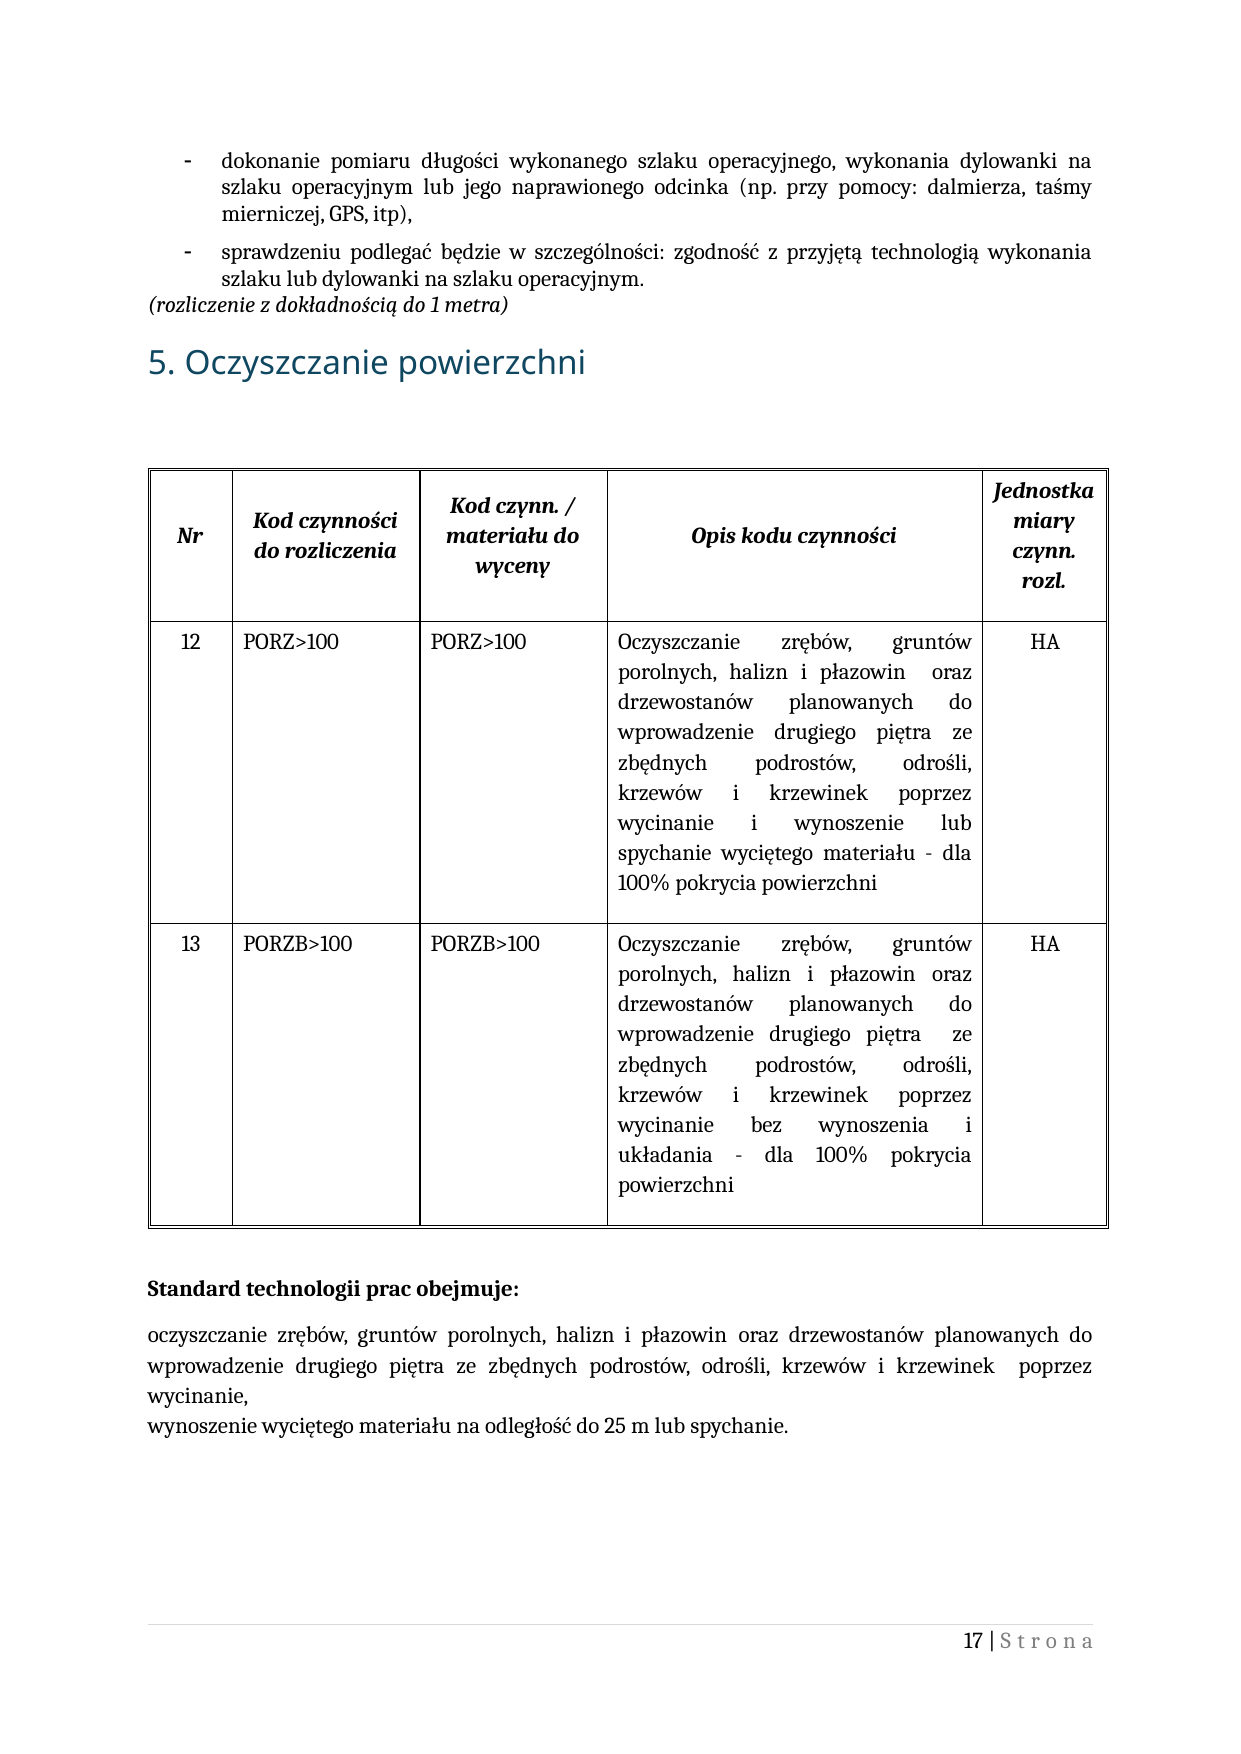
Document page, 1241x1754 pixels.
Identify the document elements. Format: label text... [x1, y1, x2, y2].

list sprawdzeniu podlegać będzie w szczególności: zgodność z przyjętą technologią wykonania szlaku lub dylowanki na szlaku operacyjnym. [184, 239, 1093, 292]
list dokonanie pomiaru długości wykonanego szlaku operacyjnego, wykonania dylowanki na szlaku operacyjnym lub jego naprawionego odcinka (np. przy pomocy: dalmierza, taśmy mierniczej, GPS, itp), [184, 148, 1093, 227]
table_header Jednostka miary czynn. rozl. [983, 471, 1106, 621]
subtitle 5. Oczyszczanie powierzchni [148, 339, 1093, 384]
table_cell HA [983, 924, 1106, 1225]
table_header Kod czynn. / materiału do wyceny [421, 471, 607, 621]
table_cell PORZB>100 [421, 924, 607, 1225]
table_header Opis kodu czynności [608, 471, 982, 621]
list wynoszenie wyciętego materiału na odległość do 25 m lub spychanie. [148, 1413, 1093, 1439]
table_cell Oczyszczanie zrębów, gruntów porolnych, halizn i płazowin oraz drzewostanów planowanych do wprowadzenie drugiego piętra ze zbędnych podrostów, odrośli, krzewów i krzewinek poprzez wycinanie i wynoszenie lub spychanie wyciętego materiału - dla 100% pokrycia powierzchni [608, 622, 982, 923]
table_header Kod czynności do rozliczenia [233, 471, 419, 621]
table_cell 12 [151, 622, 232, 923]
table_cell PORZ>100 [233, 622, 419, 923]
table_cell Oczyszczanie zrębów, gruntów porolnych, halizn i płazowin oraz drzewostanów planowanych do wprowadzenie drugiego piętra ze zbędnych podrostów, odrośli, krzewów i krzewinek poprzez wycinanie bez wynoszenia i układania - dla 100% pokrycia powierzchni [608, 924, 982, 1225]
table_cell PORZ>100 [421, 622, 607, 923]
table_cell HA [983, 622, 1106, 923]
text (rozliczenie z dokładnością do 1 metra) [148, 292, 1093, 318]
table_cell 13 [151, 924, 232, 1225]
table_header Nr [151, 471, 232, 621]
table_cell PORZB>100 [233, 924, 419, 1225]
list oczyszczanie zrębów, gruntów porolnych, halizn i płazowin oraz drzewostanów planowanych do wprowadzenie drugiego piętra ze zbędnych podrostów, odrośli, krzewów i krzewinek poprzez wycinanie, [148, 1322, 1093, 1409]
text Standard technologii prac obejmuje: [148, 1275, 1093, 1302]
